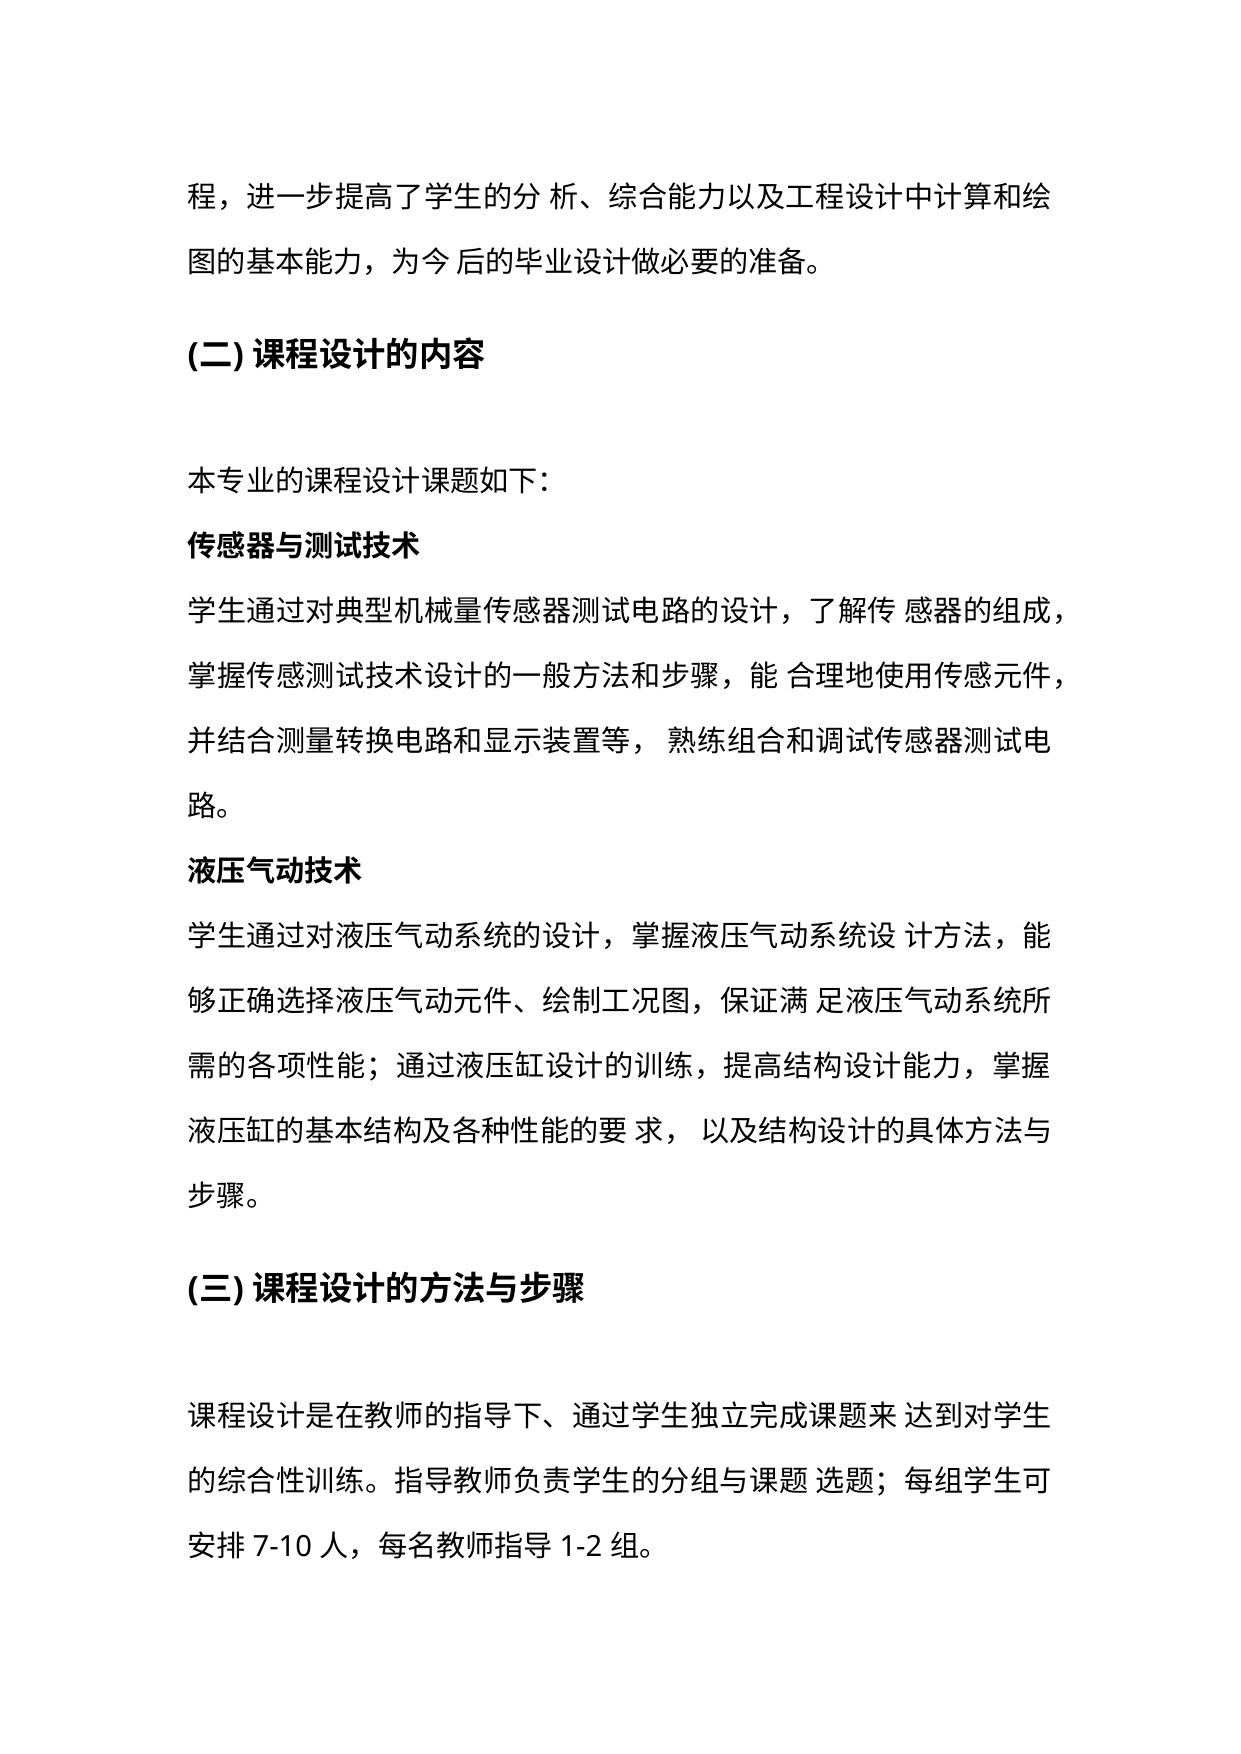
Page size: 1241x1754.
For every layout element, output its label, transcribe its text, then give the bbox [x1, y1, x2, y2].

text 学生通过对典型机械量传感器测试电路的设计，了解传 感器的组成，掌握传感测试技术设计的一般方法和步骤，能 合理地使用传感元件，并结合测量转换电路和显示装置等， 熟练组合和调试传感器测试电路。 [187, 576, 1053, 836]
subtitle (三) 课程设计的方法与步骤 [187, 1253, 1053, 1318]
text 传感器与测试技术 [187, 511, 1053, 576]
text 本专业的课程设计课题如下： [187, 446, 1053, 511]
text 液压气动技术 [187, 836, 1053, 901]
text 课程设计是在教师的指导下、通过学生独立完成课题来 达到对学生的综合性训练。指导教师负责学生的分组与课题 选题；每组学生可安排 7-10 人，每名教师指导 1-2 组。 [187, 1381, 1053, 1576]
text 学生通过对液压气动系统的设计，掌握液压气动系统设 计方法，能够正确选择液压气动元件、绘制工况图，保证满 足液压气动系统所需的各项性能；通过液压缸设计的训练，提高结构设计能力，掌握液压缸的基本结构及各种性能的要 求， 以及结构设计的具体方法与步骤。 [187, 901, 1053, 1226]
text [187, 162, 1053, 292]
subtitle (二) 课程设计的内容 [187, 319, 1053, 384]
